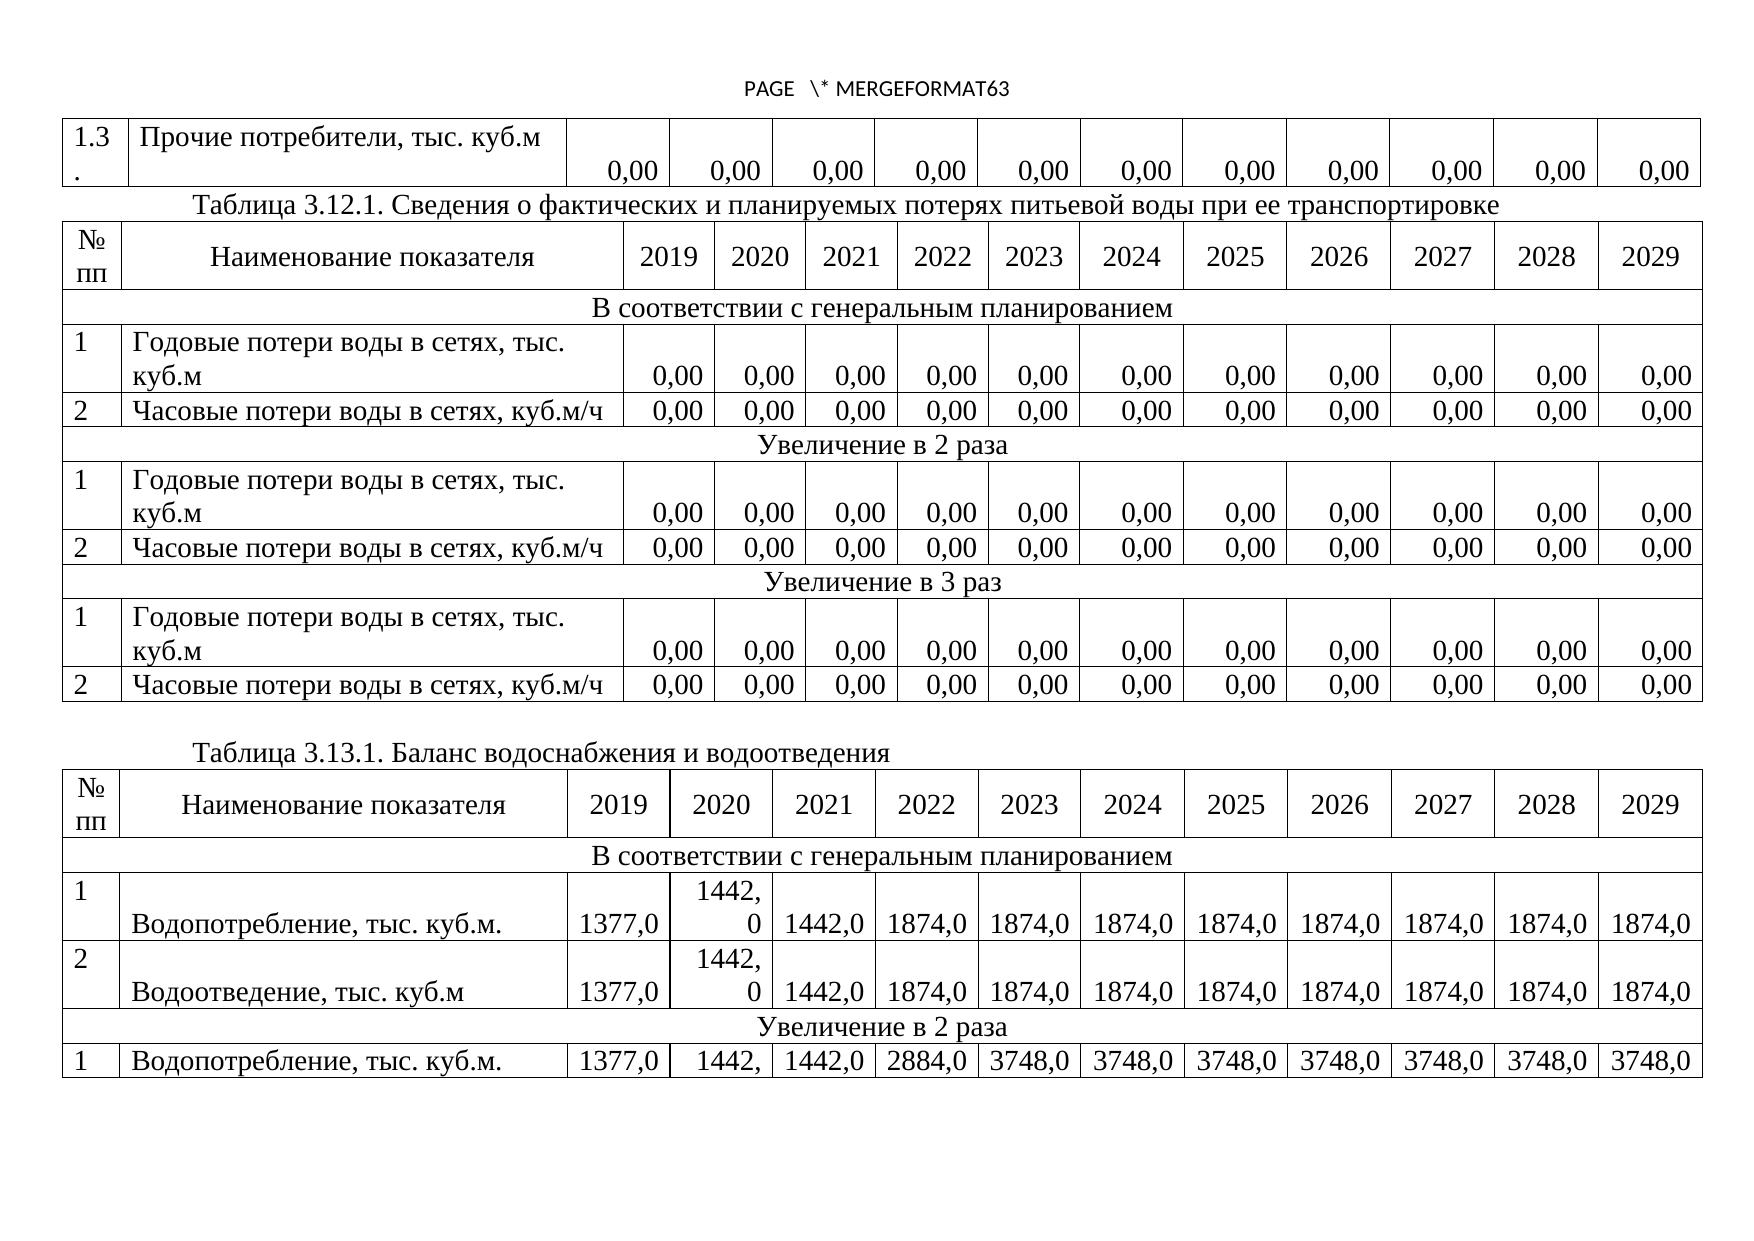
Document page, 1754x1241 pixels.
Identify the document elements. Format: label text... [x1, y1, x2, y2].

table_cell 0,00 [806, 325, 897, 392]
table_header 2027 [1392, 770, 1494, 837]
table_cell 0,00 [1287, 119, 1389, 186]
table_cell 2 [63, 941, 119, 1008]
table_cell 0,00 [1184, 393, 1286, 426]
table_header Наименование показателя [120, 770, 567, 837]
table_cell 0,00 [1080, 462, 1183, 529]
table_cell 0,00 [1184, 462, 1286, 529]
text Таблица 3.13.1. Баланс водоснабжения и водоотведения [118, 735, 1636, 769]
table_cell 0,00 [1081, 119, 1182, 186]
table_cell 1874,0 [1392, 941, 1494, 1008]
table_header 2029 [1599, 770, 1702, 837]
table_cell 1377,0 [568, 873, 669, 940]
table_header 2026 [1287, 222, 1390, 289]
table_cell 0,00 [1080, 667, 1183, 701]
table_cell 0,00 [1184, 530, 1286, 563]
table_header 2025 [1184, 222, 1286, 289]
table_cell 0,00 [989, 462, 1079, 529]
table_cell 1 [63, 599, 121, 666]
table_cell Прочие потребители, тыс. куб.м [129, 119, 566, 186]
table_cell 0,00 [1287, 667, 1390, 701]
text Таблица 3.12.1. Сведения о фактических и планируемых потерях питьевой воды при ее транспортировке [118, 187, 1636, 221]
table_header 2022 [876, 770, 978, 837]
table_header 2024 [1081, 770, 1184, 837]
table_cell 0,00 [1599, 667, 1702, 701]
table_cell 1874,0 [876, 941, 978, 1008]
table_cell 0,00 [1287, 325, 1390, 392]
table_cell 0,00 [624, 599, 714, 666]
table_cell 0,00 [1391, 462, 1494, 529]
table_cell 0,00 [898, 530, 988, 563]
table_cell 0,00 [1599, 530, 1702, 563]
table_cell 1 [63, 325, 121, 392]
table_cell 0,00 [989, 599, 1079, 666]
table_cell 1 [63, 462, 121, 529]
table_cell 0,00 [715, 599, 805, 666]
table_cell 0,00 [1598, 119, 1700, 186]
table_cell 0,00 [1391, 599, 1494, 666]
table_header 2026 [1288, 770, 1391, 837]
table_cell Часовые потери воды в сетях, куб.м/ч [122, 530, 623, 563]
table_cell Увеличение в 2 раза [63, 1009, 1702, 1042]
table_cell 0,00 [624, 393, 714, 426]
table_cell 1442,0 [773, 873, 875, 940]
table_cell 0,00 [1495, 599, 1598, 666]
table_cell 0,00 [624, 462, 714, 529]
table_header 2025 [1185, 770, 1287, 837]
table_cell 0,00 [989, 530, 1079, 563]
table_cell 0,00 [624, 667, 714, 701]
table_cell 1874,0 [1081, 873, 1184, 940]
table_cell 3748,0 [1185, 1044, 1287, 1077]
table_cell 0,00 [806, 393, 897, 426]
table_header № пп [63, 222, 121, 289]
table_cell 0,00 [898, 325, 988, 392]
table_cell 1874,0 [1081, 941, 1184, 1008]
table_header 2020 [671, 770, 772, 837]
table_cell 1874,0 [1185, 941, 1287, 1008]
table_cell 0,00 [806, 462, 897, 529]
table_cell 1874,0 [1495, 873, 1598, 940]
table_cell 1874,0 [1288, 941, 1391, 1008]
table_cell 1377,0 [568, 1044, 669, 1077]
table_cell 1874,0 [1599, 941, 1702, 1008]
table_cell 0,00 [715, 393, 805, 426]
table_cell 2 [63, 530, 121, 563]
table_cell 0,00 [1495, 530, 1598, 563]
table_cell 0,00 [1599, 393, 1702, 426]
table_header Наименование показателя [122, 222, 623, 289]
table_cell 0,00 [1495, 393, 1598, 426]
table_cell 0,00 [567, 119, 669, 186]
table_cell 0,00 [1287, 462, 1390, 529]
table_cell 0,00 [1184, 599, 1286, 666]
table_cell 0,00 [1080, 325, 1183, 392]
table_cell 0,00 [1495, 325, 1598, 392]
table_cell 0,00 [898, 667, 988, 701]
table_cell 0,00 [1390, 119, 1493, 186]
table_cell 0,00 [1495, 462, 1598, 529]
table_cell 1874,0 [979, 873, 1080, 940]
table_header 2019 [568, 770, 669, 837]
table_cell 1442,0 [671, 941, 772, 1008]
table_header 2028 [1495, 222, 1598, 289]
table_cell 0,00 [1287, 599, 1390, 666]
table_cell 0,00 [1391, 325, 1494, 392]
table_cell 0,00 [624, 530, 714, 563]
table_cell 1.3. [63, 119, 128, 186]
table_header 2027 [1391, 222, 1494, 289]
table_cell 1874,0 [1392, 873, 1494, 940]
table_cell 0,00 [670, 119, 772, 186]
table_cell 0,00 [1080, 530, 1183, 563]
table_cell 0,00 [898, 462, 988, 529]
table_cell Водоотведение, тыс. куб.м [120, 941, 567, 1008]
table_cell 1 [63, 873, 119, 940]
table_cell 0,00 [1495, 667, 1598, 701]
table_cell 1442,0 [773, 1044, 875, 1077]
table_cell 3748,0 [1599, 1044, 1702, 1077]
table_cell 1874,0 [876, 873, 978, 940]
table_cell 0,00 [1184, 325, 1286, 392]
table_cell 0,00 [989, 325, 1079, 392]
table_cell 0,00 [624, 325, 714, 392]
table_cell Годовые потери воды в сетях, тыс. куб.м [122, 325, 623, 392]
table_header 2021 [806, 222, 897, 289]
table_cell 1377,0 [568, 941, 669, 1008]
table_cell 0,00 [1494, 119, 1597, 186]
table_cell Увеличение в 3 раз [63, 565, 1702, 598]
table_cell 3748,0 [1495, 1044, 1598, 1077]
table_cell 0,00 [1080, 393, 1183, 426]
table_cell Часовые потери воды в сетях, куб.м/ч [122, 393, 623, 426]
table_cell 0,00 [1599, 599, 1702, 666]
table_cell 0,00 [875, 119, 977, 186]
table_cell 0,00 [1184, 667, 1286, 701]
table_cell 0,00 [1080, 599, 1183, 666]
table_cell 3748,0 [979, 1044, 1080, 1077]
table_cell 3748,0 [1288, 1044, 1391, 1077]
table_cell 0,00 [1599, 462, 1702, 529]
table_cell 0,00 [978, 119, 1080, 186]
table_cell 0,00 [1391, 667, 1494, 701]
table_header № пп [63, 770, 119, 837]
table_header 2028 [1495, 770, 1598, 837]
table_cell 3748,0 [1392, 1044, 1494, 1077]
table_cell Часовые потери воды в сетях, куб.м/ч [122, 667, 623, 701]
table_cell 0,00 [806, 667, 897, 701]
table_cell 0,00 [1391, 530, 1494, 563]
table_cell 1442,0 [671, 1044, 772, 1077]
table_cell 0,00 [1599, 325, 1702, 392]
table_header 2022 [898, 222, 988, 289]
table_cell 0,00 [806, 599, 897, 666]
table_cell 0,00 [715, 462, 805, 529]
table_cell 0,00 [715, 667, 805, 701]
table_header 2023 [989, 222, 1079, 289]
table_cell 3748,0 [1081, 1044, 1184, 1077]
table_cell Увеличение в 2 раза [63, 427, 1702, 461]
table_header 2021 [773, 770, 875, 837]
table_header 2029 [1599, 222, 1702, 289]
table_cell 0,00 [989, 667, 1079, 701]
table_cell 0,00 [806, 530, 897, 563]
table_cell 0,00 [715, 325, 805, 392]
table_cell В соответствии с генеральным планированием [63, 290, 1702, 323]
table_cell 2884,0 [876, 1044, 978, 1077]
table_header 2023 [979, 770, 1080, 837]
table_header 2019 [624, 222, 714, 289]
table_cell 0,00 [898, 393, 988, 426]
table_cell 1874,0 [1599, 873, 1702, 940]
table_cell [120, 1044, 567, 1077]
table_header 2020 [715, 222, 805, 289]
table_cell В соответствии с генеральным планированием [63, 838, 1702, 872]
table_cell 0,00 [1287, 393, 1390, 426]
table_cell 0,00 [989, 393, 1079, 426]
table_cell 1442,0 [773, 941, 875, 1008]
table_cell 1874,0 [1288, 873, 1391, 940]
table_cell 2 [63, 393, 121, 426]
table_cell 0,00 [1287, 530, 1390, 563]
table_cell 1874,0 [979, 941, 1080, 1008]
table_cell 2 [63, 667, 121, 701]
table_cell Годовые потери воды в сетях, тыс. куб.м [122, 462, 623, 529]
table_cell Годовые потери воды в сетях, тыс. куб.м [122, 599, 623, 666]
table_cell 0,00 [1391, 393, 1494, 426]
table_cell 0,00 [898, 599, 988, 666]
table_header 2024 [1080, 222, 1183, 289]
table_cell 0,00 [773, 119, 874, 186]
table_cell 1874,0 [1185, 873, 1287, 940]
table_cell 1442,0 [671, 873, 772, 940]
table_cell 0,00 [1183, 119, 1286, 186]
table_cell Водопотребление, тыс. куб.м. [120, 873, 567, 940]
table_cell 1 [63, 1044, 119, 1077]
table_cell 1874,0 [1495, 941, 1598, 1008]
table_cell 0,00 [715, 530, 805, 563]
